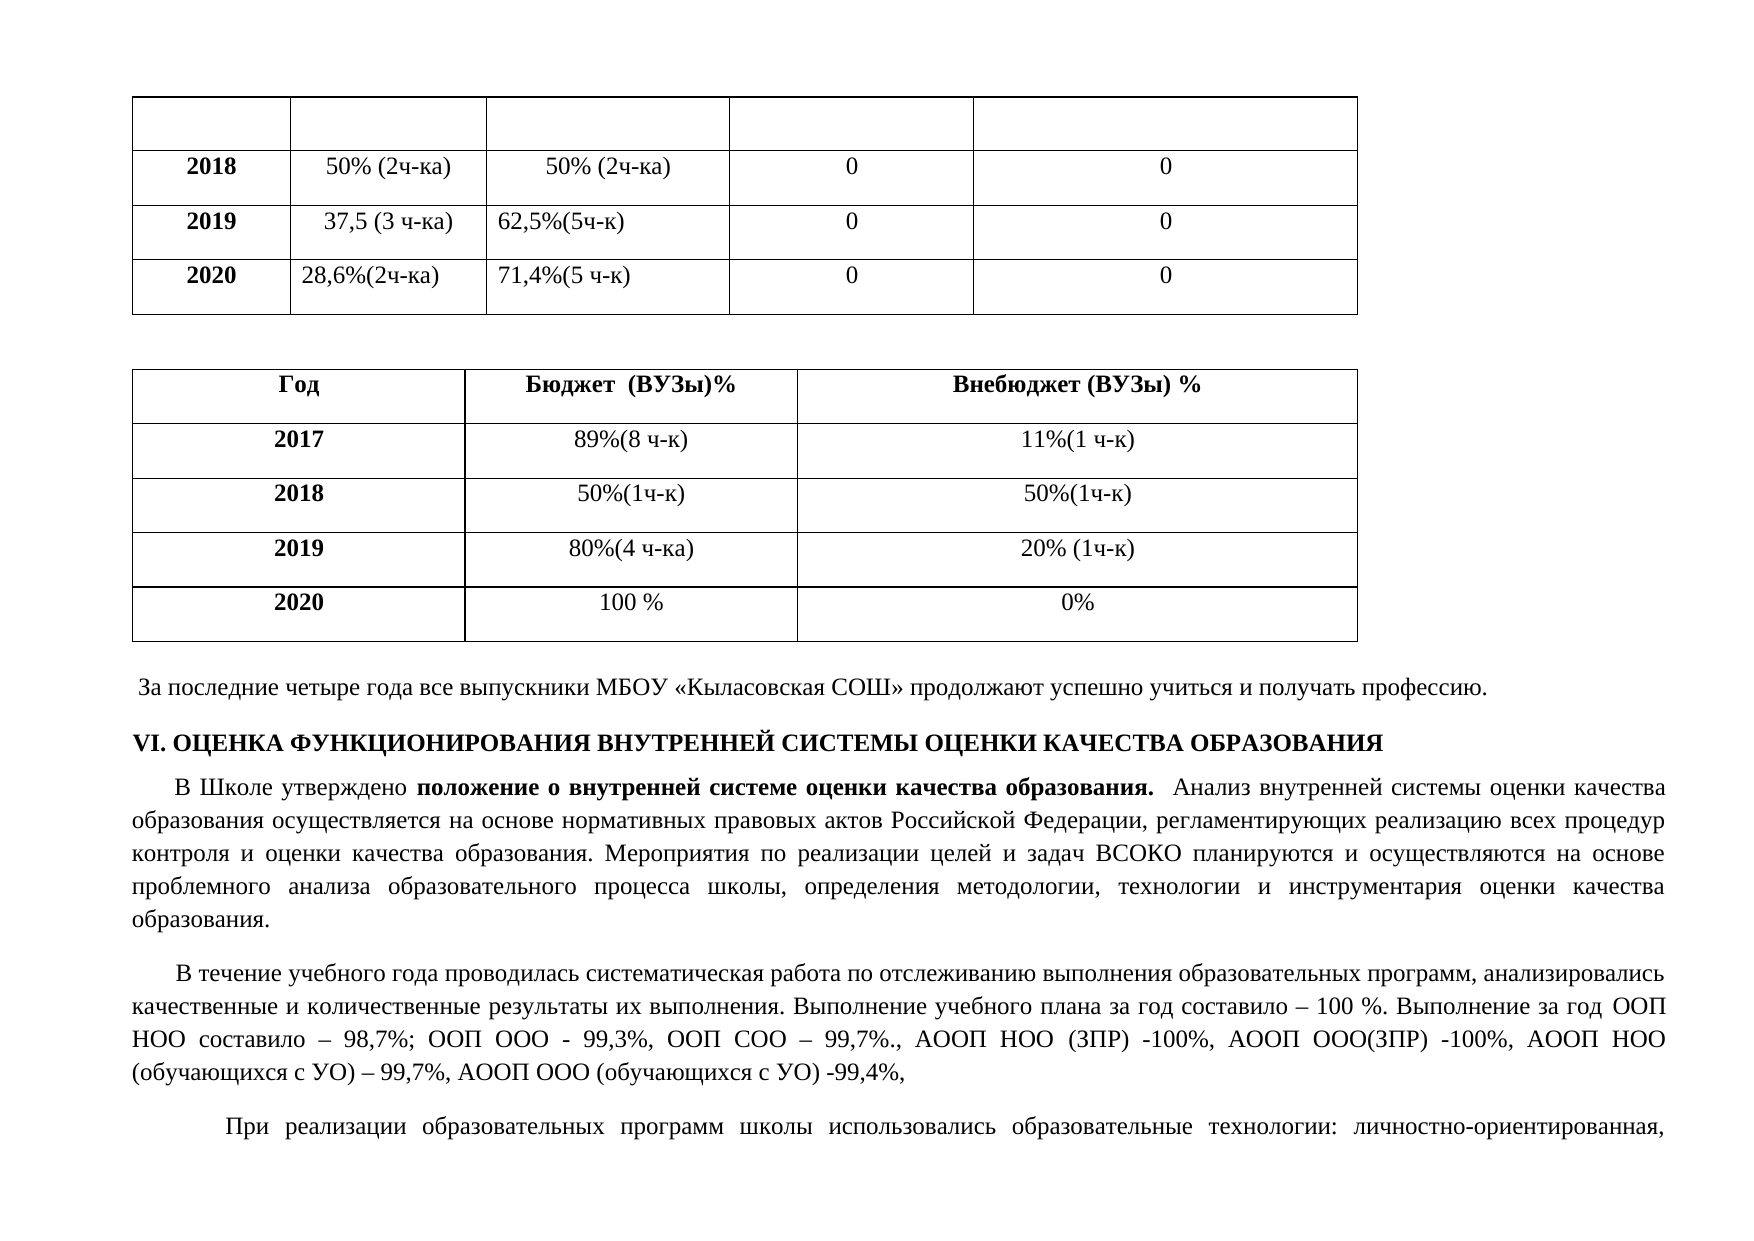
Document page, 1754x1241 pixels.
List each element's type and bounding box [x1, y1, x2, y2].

table_header [124, 89, 1675, 1148]
